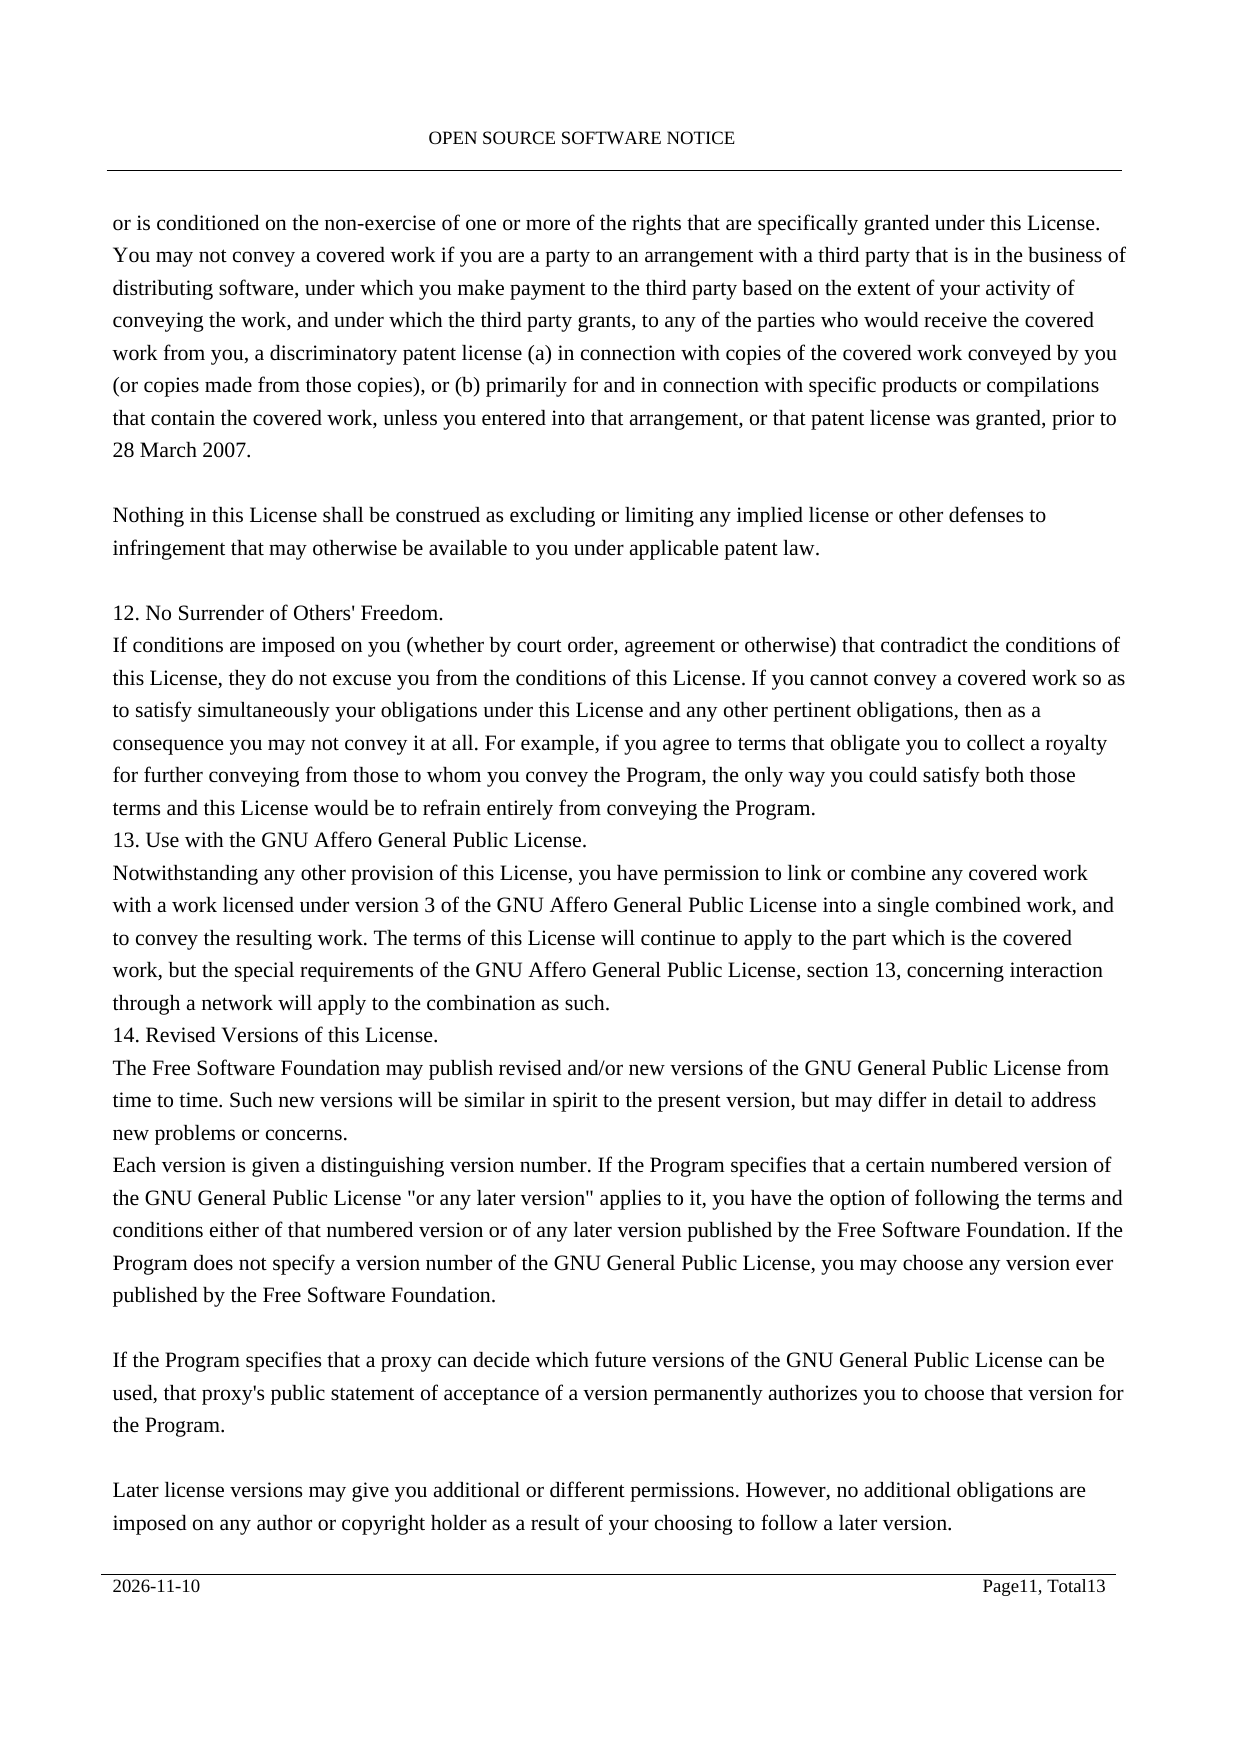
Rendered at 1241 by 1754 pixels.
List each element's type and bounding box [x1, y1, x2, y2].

text [112, 206, 1128, 1539]
